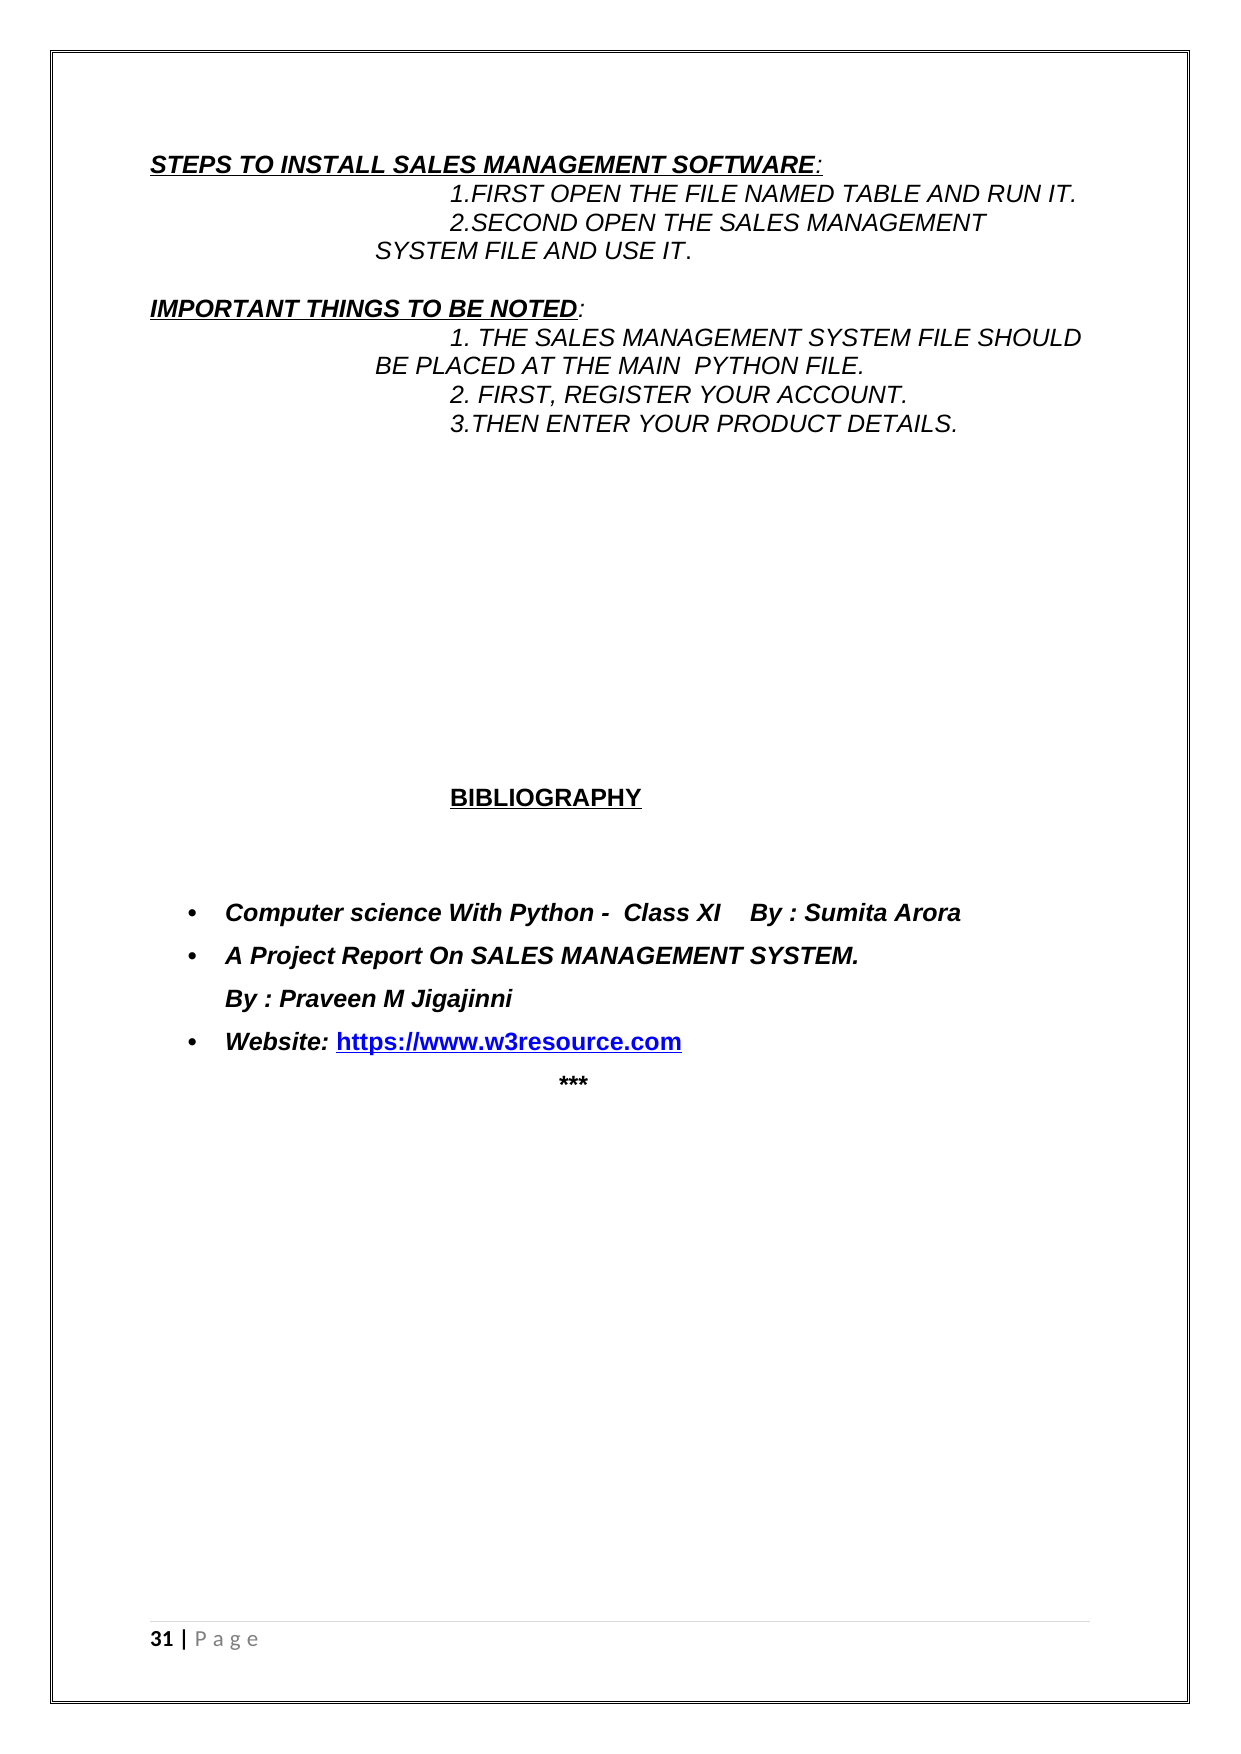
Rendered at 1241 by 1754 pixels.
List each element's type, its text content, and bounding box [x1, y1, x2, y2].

list Computer science With Python - Class XI By : Sumita Arora [187, 897, 1090, 926]
text 2. FIRST, REGISTER YOUR ACCOUNT. [375, 380, 1090, 409]
text 1. THE SALES MANAGEMENT SYSTEM FILE SHOULD BE PLACED AT THE MAIN PYTHON FILE. [375, 322, 1090, 380]
text 1.FIRST OPEN THE FILE NAMED TABLE AND RUN IT. [375, 179, 1090, 207]
text By : Praveen M Jigajinni [225, 984, 1090, 1012]
text 3.THEN ENTER YOUR PRODUCT DETAILS. [375, 409, 1090, 437]
text BIBLIOGRAPHY [375, 782, 1090, 811]
text IMPORTANT THINGS TO BE NOTED: [150, 294, 1090, 322]
text STEPS TO INSTALL SALES MANAGEMENT SOFTWARE: [150, 150, 1090, 179]
text *** [225, 1070, 1090, 1099]
text 2.SECOND OPEN THE SALES MANAGEMENT SYSTEM FILE AND USE IT. [375, 207, 1090, 265]
list Website: https://www.w3resource.com [187, 1027, 1090, 1056]
list A Project Report On SALES MANAGEMENT SYSTEM. [187, 941, 1090, 969]
